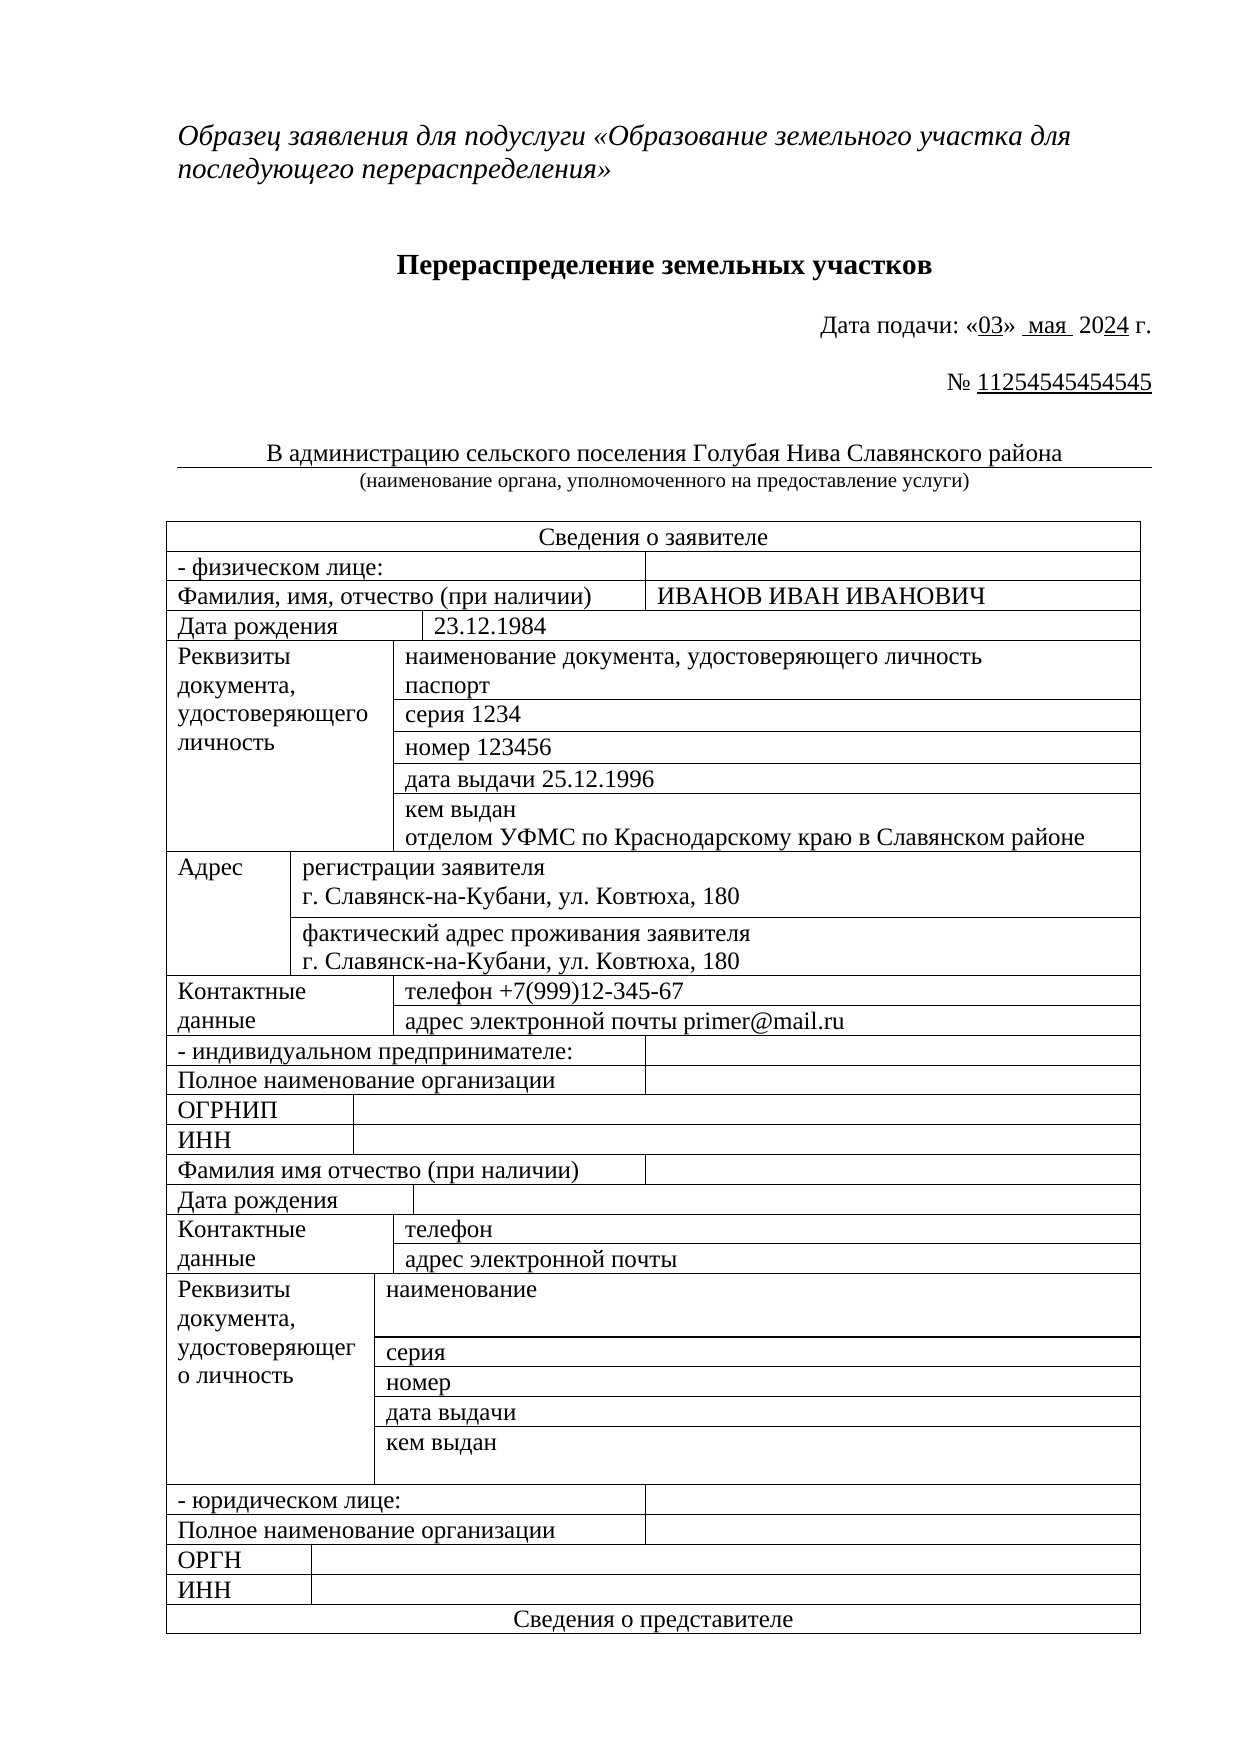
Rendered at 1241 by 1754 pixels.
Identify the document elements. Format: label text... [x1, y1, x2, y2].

table_cell Контактные данные [167, 1215, 393, 1273]
text Перераспределение земельных участков [177, 247, 1152, 281]
table_cell [354, 1095, 1140, 1124]
table_cell Адрес [167, 852, 290, 975]
table_cell адрес электронной почты [394, 1244, 1140, 1273]
table_cell Дата рождения [167, 1185, 413, 1213]
table_cell регистрации заявителя г. Славянск-на-Кубани, ул. Ковтюха, 180 [291, 852, 1140, 917]
table_cell наименование документа, удостоверяющего личность паспорт [394, 641, 1140, 698]
table_cell 23.12.1984 [423, 611, 1140, 640]
table_cell - юридическом лице: [167, 1485, 645, 1514]
table_cell ИНН [167, 1575, 311, 1603]
table_cell фактический адрес проживания заявителя г. Славянск-на-Кубани, ул. Ковтюха, 180 [291, 918, 1140, 975]
table_cell [312, 1545, 1140, 1574]
table_cell Сведения о представителе [167, 1605, 1140, 1633]
table_cell Фамилия имя отчество (при наличии) [167, 1155, 645, 1184]
table_cell [414, 1185, 1140, 1213]
table_cell Фамилия, имя, отчество (при наличии) [167, 581, 645, 610]
table_cell ОРГН [167, 1545, 311, 1574]
table_cell Контактные данные [167, 976, 393, 1035]
table_cell адрес электронной почты primer@mail.ru [394, 1006, 1140, 1035]
table_cell [354, 1125, 1140, 1154]
table_cell номер 123456 [394, 732, 1140, 763]
table_cell номер [375, 1367, 1140, 1396]
table_cell дата выдачи [375, 1397, 1140, 1426]
table_cell кем выдан отделом УФМС по Краснодарскому краю в Славянском районе [394, 794, 1140, 851]
table_cell [646, 1515, 1140, 1544]
table_cell [646, 1066, 1140, 1094]
table_cell [646, 552, 1140, 580]
table_cell наименование [375, 1274, 1140, 1336]
table_cell серия [375, 1338, 1140, 1366]
text Дата подачи: «03» мая 2024 г. [177, 310, 1152, 338]
table_cell [646, 1036, 1140, 1064]
table_cell ИНН [167, 1125, 353, 1154]
table_cell серия 1234 [394, 700, 1140, 731]
table_cell [312, 1575, 1140, 1603]
table_cell кем выдан [375, 1427, 1140, 1484]
table_cell ИВАНОВ ИВАН ИВАНОВИЧ [646, 581, 1140, 610]
table_cell Полное наименование организации [167, 1515, 645, 1544]
table_cell дата выдачи 25.12.1996 [394, 764, 1140, 793]
table_cell телефон +7(999)12-345-67 [394, 976, 1140, 1005]
text Образец заявления для подуслуги «Образование земельного участка для последующего перераспределения» [177, 118, 1152, 185]
table_cell (наименование органа, уполномоченного на предоставление услуги) [177, 468, 1152, 492]
table_cell Полное наименование организации [167, 1066, 645, 1094]
table_cell Реквизиты документа, удостоверяющего личность [167, 641, 393, 851]
table_cell Дата рождения [167, 611, 422, 640]
table_cell телефон [394, 1215, 1140, 1243]
table_cell [646, 1155, 1140, 1184]
table_cell - физическом лице: [167, 552, 645, 580]
table_cell [646, 1485, 1140, 1514]
text № 11254545454545 [177, 367, 1152, 396]
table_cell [167, 1274, 374, 1484]
table_cell - индивидуальном предпринимателе: [167, 1036, 645, 1064]
table_cell ОГРНИП [167, 1095, 353, 1124]
table_header В администрацию сельского поселения Голубая Нива Славянского района [177, 438, 1152, 467]
table_header Сведения о заявителе [167, 522, 1140, 551]
